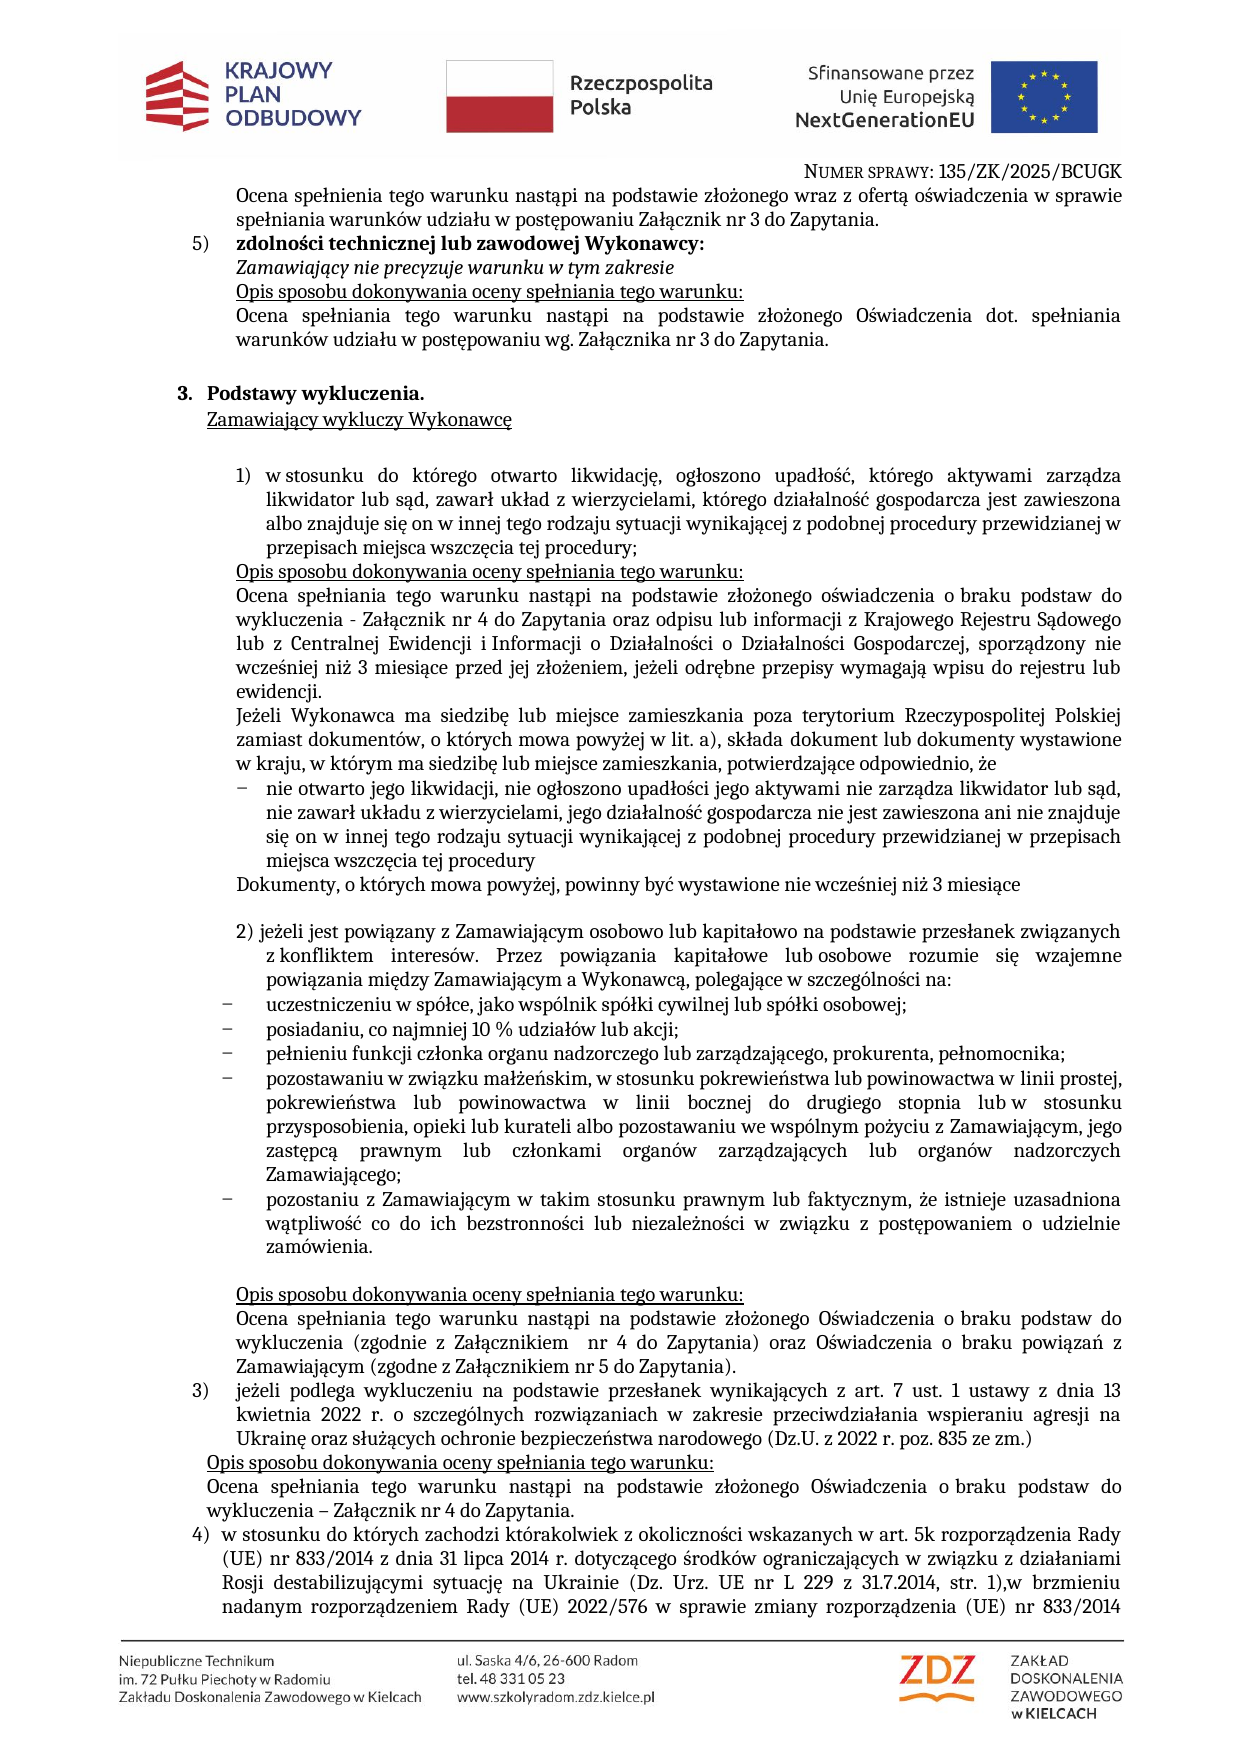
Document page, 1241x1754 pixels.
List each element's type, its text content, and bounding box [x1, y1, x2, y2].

list Ocena spełniania tego warunku nastąpi na podstawie złożonego Oświadczenia dot. spełniania warunków udziału w postępowaniu wg. Załącznika nr 3 do Zapytania. [236, 304, 1122, 352]
list Podstawy wykluczenia. [177, 382, 1122, 406]
text Ocena spełniania tego warunku nastąpi na podstawie złożonego Oświadczenia o braku podstaw do wykluczenia (zgodnie z Załącznikiem nr 4 do Zapytania) oraz Oświadczenia o braku powiązań z Zamawiającym (zgodne z Załącznikiem nr 5 do Zapytania). [236, 1307, 1122, 1379]
text Opis sposobu dokonywania oceny spełniania tego warunku: [236, 1283, 1122, 1307]
list Zamawiający nie precyzuje warunku w tym zakresie [236, 256, 1122, 280]
list posiadaniu, co najmniej 10 % udziałów lub akcji; [221, 1017, 1122, 1041]
picture [118, 29, 1123, 161]
list Jeżeli Wykonawca ma siedzibę lub miejsce zamieszkania poza terytorium Rzeczypospolitej Polskiej zamiast dokumentów, o których mowa powyżej w lit. a), składa dokument lub dokumenty wystawione w kraju, w którym ma siedzibę lub miejsce zamieszkania, potwierdzające odpowiednio, że [236, 704, 1122, 776]
text 2) jeżeli jest powiązany z Zamawiającym osobowo lub kapitałowo na podstawie przesłanek związanych z konfliktem interesów. Przez powiązania kapitałowe lub osobowe rozumie się wzajemne powiązania między Zamawiającym a Wykonawcą, polegające w szczególności na: [236, 920, 1122, 992]
list Opis sposobu dokonywania oceny spełniania tego warunku: [207, 1451, 1122, 1475]
list pozostaniu z Zamawiającym w takim stosunku prawnym lub faktycznym, że istnieje uzasadniona wątpliwość co do ich bezstronności lub niezależności w związku z postępowaniem o udzielnie zamówienia. [221, 1187, 1122, 1259]
text Dokumenty, o których mowa powyżej, powinny być wystawione nie wcześniej niż 3 miesiące [236, 872, 1122, 896]
picture [118, 1639, 1125, 1734]
text 1) w stosunku do którego otwarto likwidację, ogłoszono upadłość, którego aktywami zarządza likwidator lub sąd, zawarł układ z wierzycielami, którego działalność gospodarcza jest zawieszona albo znajduje się on w innej tego rodzaju sytuacji wynikającej z podobnej procedury przewidzianej w przepisach miejsca wszczęcia tej procedury; [236, 464, 1122, 560]
text Opis sposobu dokonywania oceny spełniania tego warunku: [236, 560, 1122, 584]
list zdolności technicznej lub zawodowej Wykonawcy: [192, 232, 1122, 256]
list nie otwarto jego likwidacji, nie ogłoszono upadłości jego aktywami nie zarządza likwidator lub sąd, nie zawarł układu z wierzycielami, jego działalność gospodarcza nie jest zawieszona ani nie znajduje się on w innej tego rodzaju sytuacji wynikającej z podobnej procedury przewidzianej w przepisach miejsca wszczęcia tej procedury [236, 776, 1122, 872]
list Opis sposobu dokonywania oceny spełniania tego warunku: [236, 280, 1122, 304]
list uczestniczeniu w spółce, jako wspólnik spółki cywilnej lub spółki osobowej; [221, 992, 1122, 1017]
text Zamawiający wykluczy Wykonawcę [207, 408, 1122, 432]
text 3) jeżeli podlega wykluczeniu na podstawie przesłanek wynikających z art. 7 ust. 1 ustawy z dnia 13 kwietnia 2022 r. o szczególnych rozwiązaniach w zakresie przeciwdziałania wspieraniu agresji na Ukrainę oraz służących ochronie bezpieczeństwa narodowego (Dz.U. z 2022 r. poz. 835 ze zm.) [192, 1379, 1122, 1451]
list Ocena spełniania tego warunku nastąpi na podstawie złożonego Oświadczenia o braku podstaw do wykluczenia – Załącznik nr 4 do Zapytania. [207, 1475, 1122, 1523]
list pełnieniu funkcji członka organu nadzorczego lub zarządzającego, prokurenta, pełnomocnika; [221, 1041, 1122, 1066]
text Ocena spełniania tego warunku nastąpi na podstawie złożonego oświadczenia o braku podstaw do wykluczenia - Załącznik nr 4 do Zapytania oraz odpisu lub informacji z Krajowego Rejestru Sądowego lub z Centralnej Ewidencji i Informacji o Działalności o Działalności Gospodarczej, sporządzony nie wcześniej niż 3 miesiące przed jej złożeniem, jeżeli odrębne przepisy wymagają wpisu do rejestru lub ewidencji. [236, 584, 1122, 704]
list pozostawaniu w związku małżeńskim, w stosunku pokrewieństwa lub powinowactwa w linii prostej, pokrewieństwa lub powinowactwa w linii bocznej do drugiego stopnia lub w stosunku przysposobienia, opieki lub kurateli albo pozostawaniu we wspólnym pożyciu z Zamawiającym, jego zastępcą prawnym lub członkami organów zarządzających lub organów nadzorczych Zamawiającego; [221, 1066, 1122, 1187]
